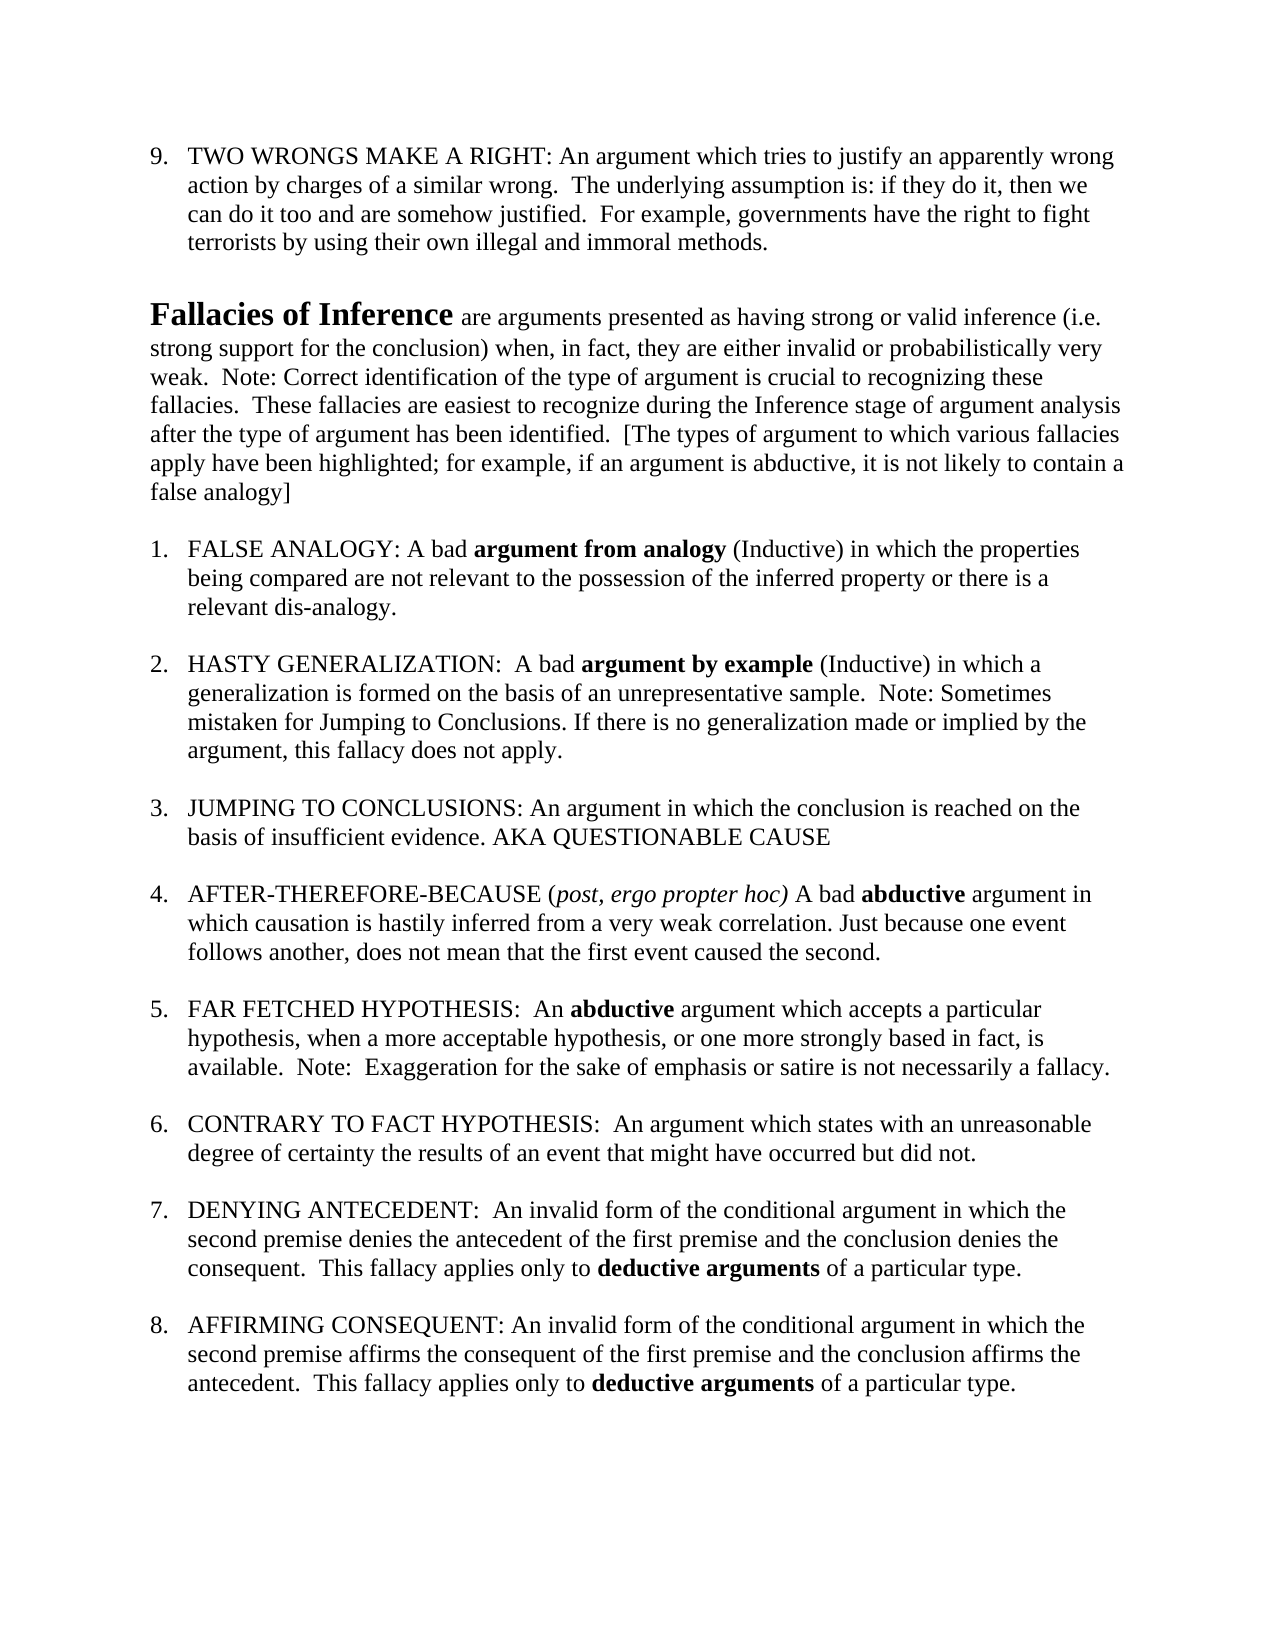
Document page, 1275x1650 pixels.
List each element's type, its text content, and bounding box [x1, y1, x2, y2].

list FAR FETCHED HYPOTHESIS: An abductive argument which accepts a particular hypothesis, when a more acceptable hypothesis, or one more strongly based in fact, is available. Note: Exaggeration for the sake of emphasis or satire is not necessarily a fallacy. [150, 994, 1125, 1080]
list JUMPING TO CONCLUSIONS: An argument in which the conclusion is reached on the basis of insufficient evidence. AKA QUESTIONABLE CAUSE [150, 793, 1125, 850]
list TWO WRONGS MAKE A RIGHT: An argument which tries to justify an apparently wrong action by charges of a similar wrong. The underlying assumption is: if they do it, then we can do it too and are somehow justified. For example, governments have the right to fight terrorists by using their own illegal and immoral methods. [150, 141, 1125, 256]
list CONTRARY TO FACT HYPOTHESIS: An argument which states with an unreasonable degree of certainty the results of an event that might have occurred but did not. [150, 1109, 1125, 1167]
list DENYING ANTECEDENT: An invalid form of the conditional argument in which the second premise denies the antecedent of the first premise and the conclusion denies the consequent. This fallacy applies only to deductive arguments of a particular type. [150, 1195, 1125, 1282]
text Fallacies of Inference are arguments presented as having strong or valid inference (i.e. strong support for the conclusion) when, in fact, they are either invalid or probabilistically very weak. Note: Correct identification of the type of argument is crucial to recognizing these fallacies. These fallacies are easiest to recognize during the Inference stage of argument analysis after the type of argument has been identified. [The types of argument to which various fallacies apply have been highlighted; for example, if an argument is abductive, it is not likely to contain a false analogy] [150, 294, 1125, 505]
list FALSE ANALOGY: A bad argument from analogy (Inductive) in which the properties being compared are not relevant to the possession of the inferred property or there is a relevant dis-analogy. [150, 534, 1125, 620]
list AFTER-THEREFORE-BECAUSE (post, ergo propter hoc) A bad abductive argument in which causation is hastily inferred from a very weak correlation. Just because one event follows another, does not mean that the first event caused the second. [150, 879, 1125, 965]
list AFFIRMING CONSEQUENT: An invalid form of the conditional argument in which the second premise affirms the consequent of the first premise and the conclusion affirms the antecedent. This fallacy applies only to deductive arguments of a particular type. [150, 1310, 1125, 1397]
list HASTY GENERALIZATION: A bad argument by example (Inductive) in which a generalization is formed on the basis of an unrepresentative sample. Note: Sometimes mistaken for Jumping to Conclusions. If there is no generalization made or implied by the argument, this fallacy does not apply. [150, 649, 1125, 764]
